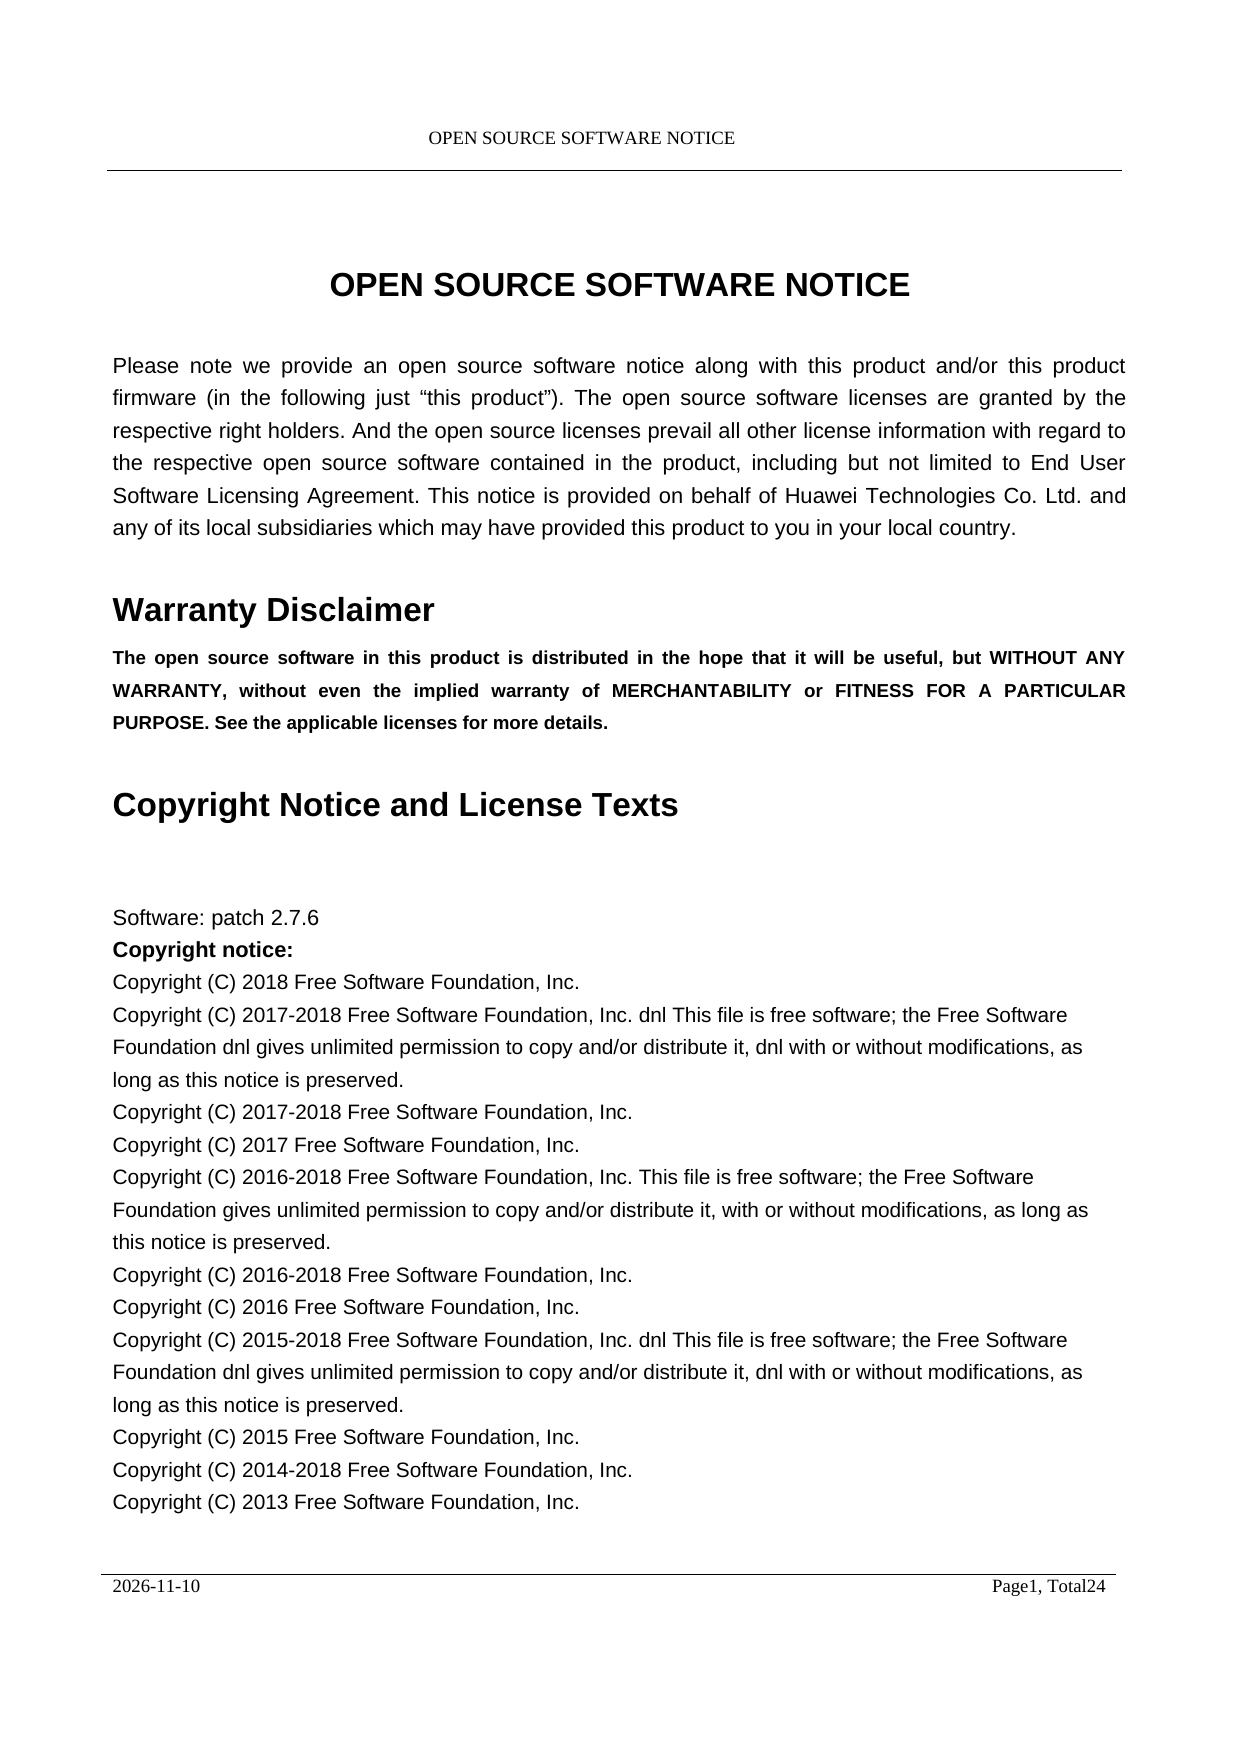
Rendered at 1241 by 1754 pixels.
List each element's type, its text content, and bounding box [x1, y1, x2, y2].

text Copyright (C) 2015 Free Software Foundation, Inc. [112, 1421, 1128, 1453]
text Copyright Notice and License Texts [112, 771, 1128, 836]
text Warranty Disclaimer [112, 576, 1128, 641]
text Copyright (C) 2015-2018 Free Software Foundation, Inc. dnl This file is free software; the Free Software Foundation dnl gives unlimited permission to copy and/or distribute it, dnl with or without modifications, as long as this notice is preserved. [112, 1323, 1128, 1421]
text Copyright (C) 2016 Free Software Foundation, Inc. [112, 1291, 1128, 1323]
text The open source software in this product is distributed in the hope that it will be useful, but WITHOUT ANY WARRANTY, without even the implied warranty of MERCHANTABILITY or FITNESS FOR A PARTICULAR PURPOSE. See the applicable licenses for more details. [112, 641, 1128, 739]
text Copyright notice: [112, 933, 1128, 966]
text Software: patch 2.7.6 [112, 901, 1128, 933]
text Copyright (C) 2018 Free Software Foundation, Inc. [112, 966, 1128, 998]
text Copyright (C) 2017-2018 Free Software Foundation, Inc. [112, 1096, 1128, 1128]
text Copyright (C) 2017 Free Software Foundation, Inc. [112, 1128, 1128, 1161]
text Copyright (C) 2016-2018 Free Software Foundation, Inc. This file is free software; the Free Software Foundation gives unlimited permission to copy and/or distribute it, with or without modifications, as long as this notice is preserved. [112, 1161, 1128, 1258]
text Please note we provide an open source software notice along with this product and/or this product firmware (in the following just “this product”). The open source software licenses are granted by the respective right holders. And the open source licenses prevail all other license information with regard to the respective open source software contained in the product, including but not limited to End User Software Licensing Agreement. This notice is provided on behalf of Huawei Technologies Co. Ltd. and any of its local subsidiaries which may have provided this product to you in your local country. [112, 349, 1128, 544]
text Copyright (C) 2013 Free Software Foundation, Inc. [112, 1486, 1128, 1518]
text Copyright (C) 2017-2018 Free Software Foundation, Inc. dnl This file is free software; the Free Software Foundation dnl gives unlimited permission to copy and/or distribute it, dnl with or without modifications, as long as this notice is preserved. [112, 998, 1128, 1096]
text Copyright (C) 2014-2018 Free Software Foundation, Inc. [112, 1453, 1128, 1486]
text OPEN SOURCE SOFTWARE NOTICE [112, 251, 1128, 316]
text Copyright (C) 2016-2018 Free Software Foundation, Inc. [112, 1258, 1128, 1291]
